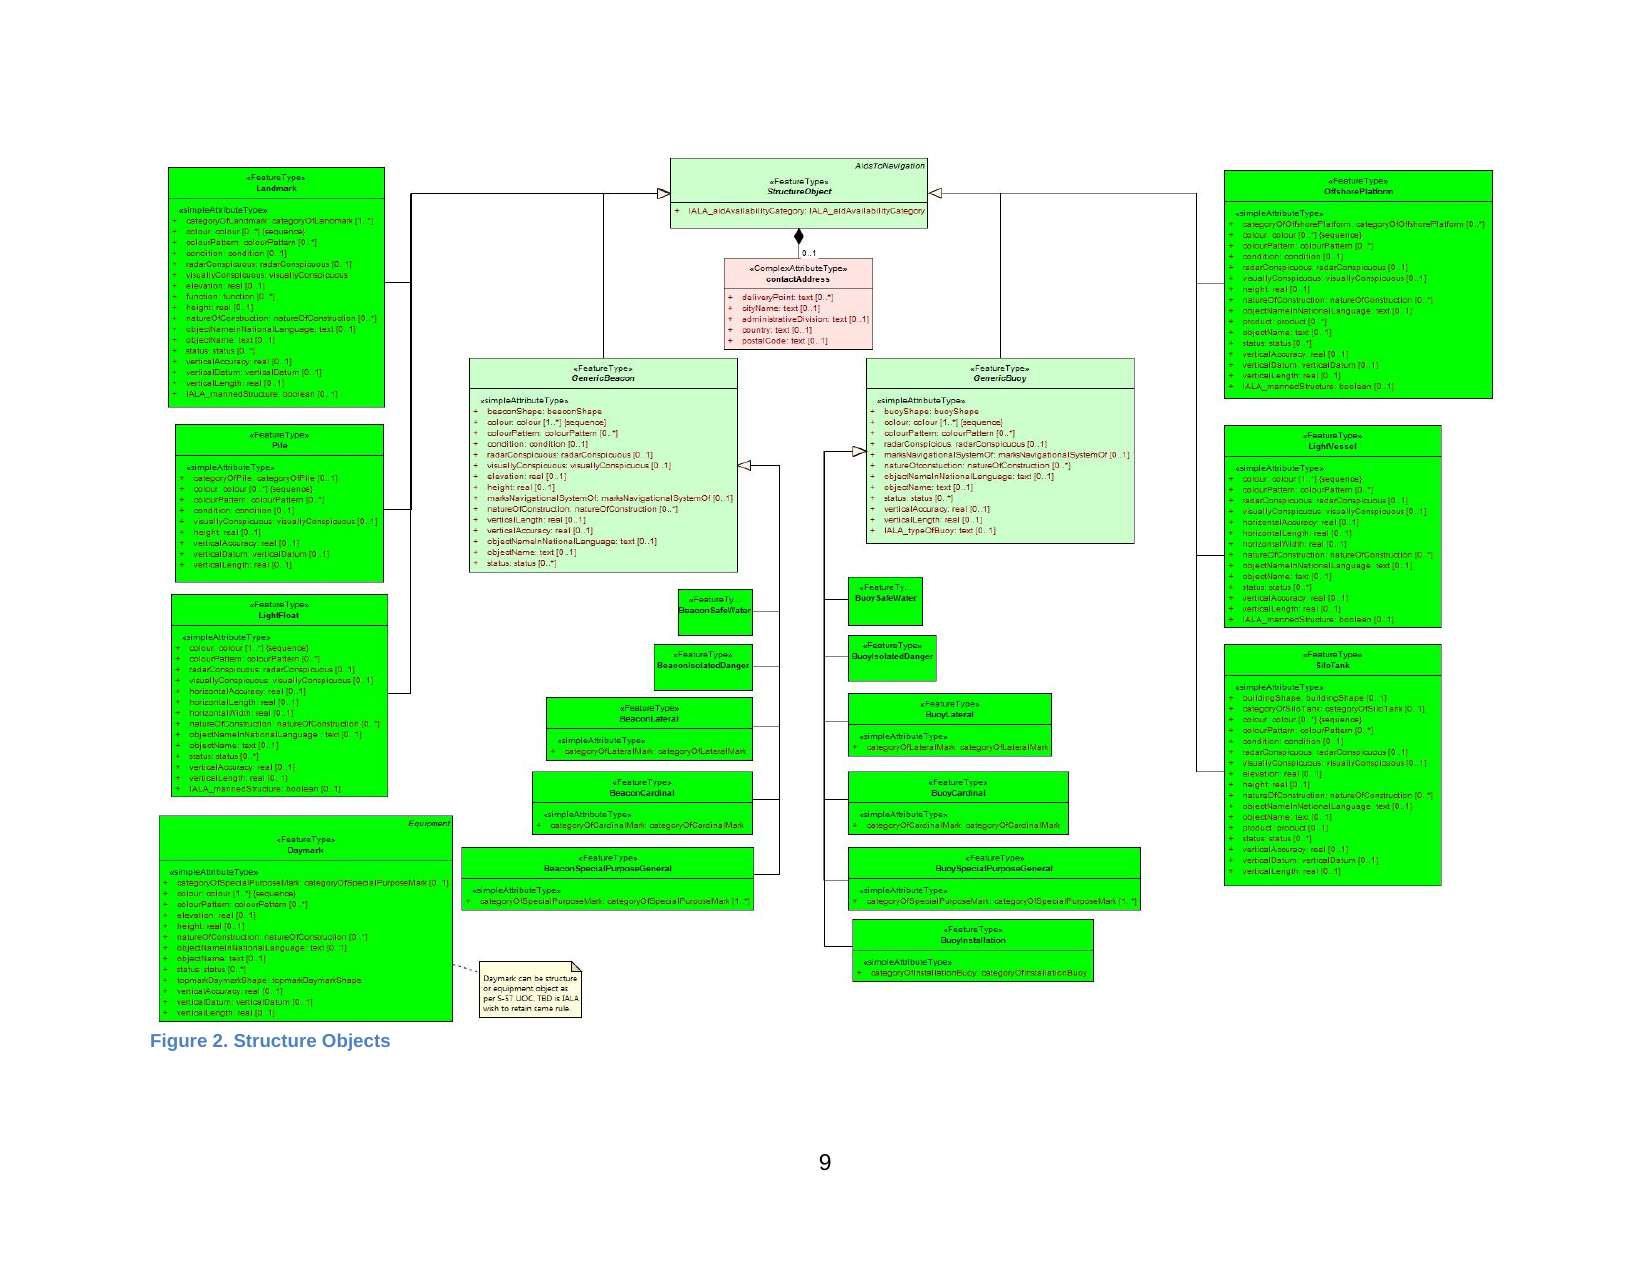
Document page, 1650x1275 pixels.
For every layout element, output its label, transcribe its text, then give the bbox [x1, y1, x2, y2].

picture [150, 150, 1500, 1030]
text Figure 2. Structure Objects [150, 1030, 1500, 1051]
